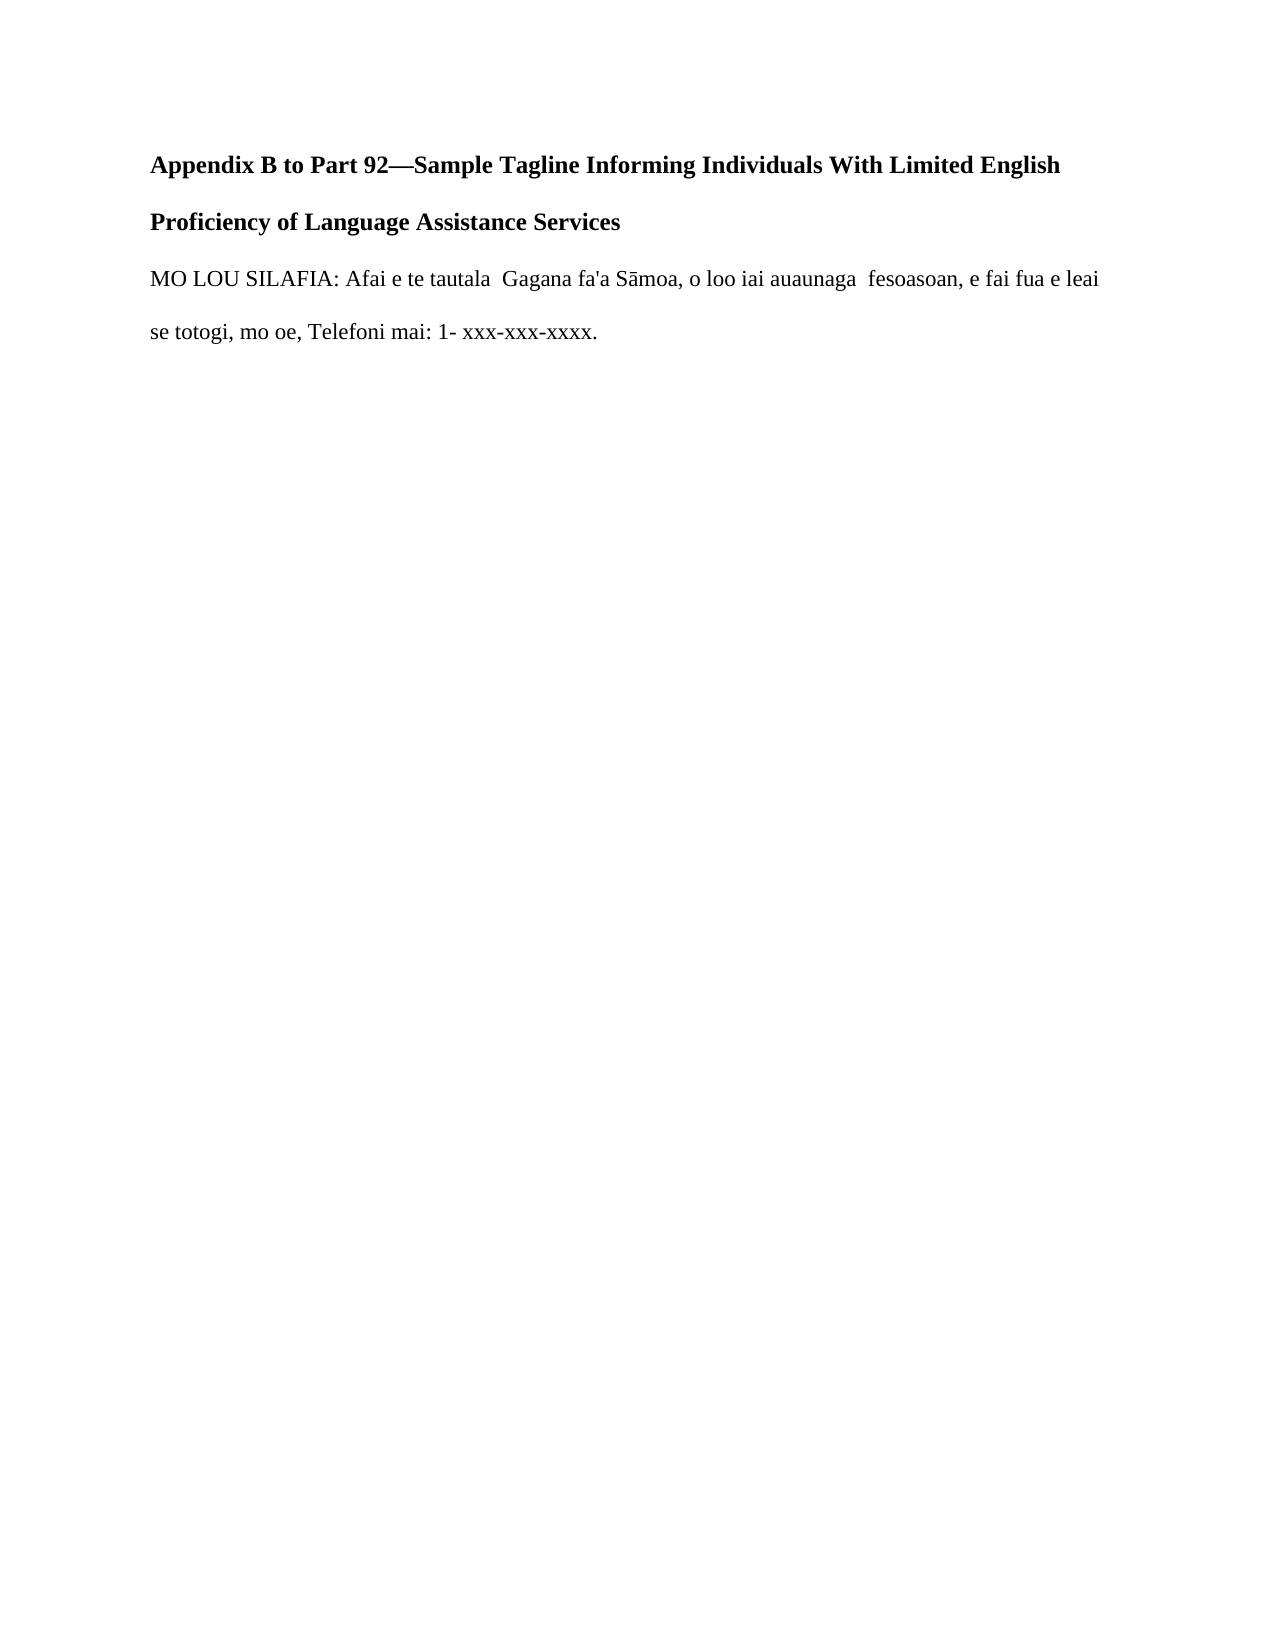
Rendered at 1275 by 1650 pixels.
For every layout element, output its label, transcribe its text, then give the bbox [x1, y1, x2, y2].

text Appendix B to Part 92—Sample Tagline Informing Individuals With Limited English Proficiency of Language Assistance Services [150, 150, 1125, 236]
text MO LOU SILAFIA: Afai e te tautala Gagana fa'a Sāmoa, o loo iai auaunaga fesoasoan, e fai fua e leai se totogi, mo oe, Telefoni mai: 1- xxx-xxx-xxxx. [150, 265, 1125, 344]
